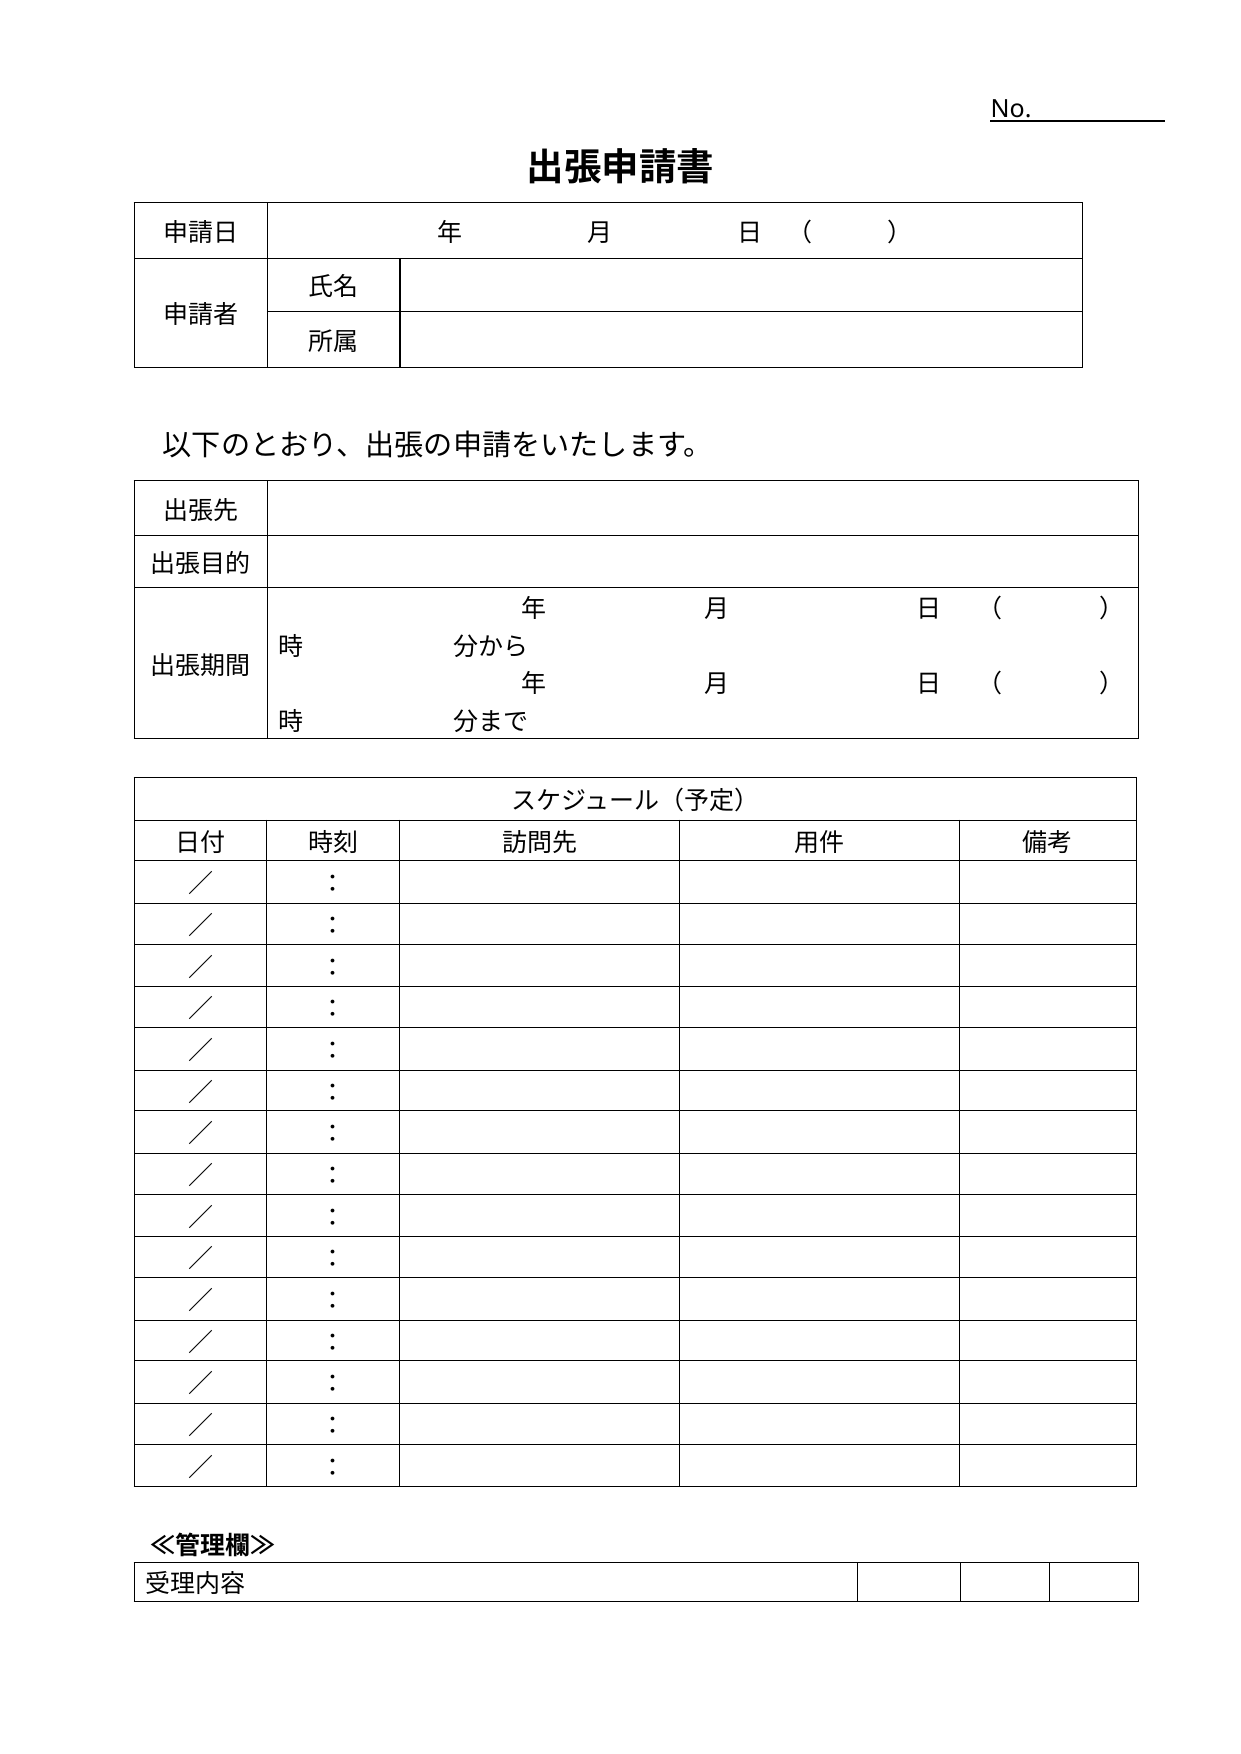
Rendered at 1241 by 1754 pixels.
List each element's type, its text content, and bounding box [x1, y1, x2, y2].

table_cell ： [267, 904, 399, 943]
table_cell [400, 1237, 679, 1277]
table_cell ： [267, 1404, 399, 1443]
table_cell [680, 1028, 959, 1069]
table_cell [400, 1154, 679, 1193]
table_cell ： [267, 1361, 399, 1403]
text 出張申請書 [75, 127, 1165, 202]
table_cell [680, 1361, 959, 1403]
table_cell ： [267, 861, 399, 903]
text 以下のとおり、出張の申請をいたします。 [75, 405, 1165, 480]
table_cell [960, 1237, 1136, 1277]
table_cell ／ [135, 861, 266, 903]
table_cell [960, 1111, 1136, 1153]
table_cell [400, 1111, 679, 1153]
table_cell ／ [135, 1071, 266, 1110]
table_cell ： [267, 1237, 399, 1277]
table_cell [680, 1154, 959, 1193]
table_cell [400, 1404, 679, 1443]
table_cell ／ [135, 1321, 266, 1360]
table_cell 申請者 [135, 259, 267, 367]
table_cell ： [267, 1154, 399, 1193]
table_cell ／ [135, 1361, 266, 1403]
table_header [268, 481, 1138, 535]
table_cell [680, 861, 959, 903]
table_cell [960, 1071, 1136, 1110]
table_cell [400, 1445, 679, 1486]
table_cell ／ [135, 1404, 266, 1443]
table_header スケジュール（予定） [135, 778, 1136, 819]
table_header [961, 1563, 1049, 1601]
table_cell ： [267, 1071, 399, 1110]
table_cell ： [267, 1028, 399, 1069]
table_cell [680, 987, 959, 1027]
table_cell 所属 [268, 312, 399, 367]
table_cell [680, 1071, 959, 1110]
table_cell ： [267, 1278, 399, 1319]
table_cell [400, 1195, 679, 1236]
table_cell [680, 1404, 959, 1443]
table_cell [680, 1111, 959, 1153]
table_cell ／ [135, 1237, 266, 1277]
table_cell 日付 [135, 821, 266, 860]
table_cell ／ [135, 1028, 266, 1069]
table_header [1050, 1563, 1138, 1601]
table_cell [680, 1445, 959, 1486]
table_cell [400, 1071, 679, 1110]
table_cell [400, 904, 679, 943]
table_cell [680, 1195, 959, 1236]
table_cell [401, 259, 1082, 311]
table_cell ／ [135, 1278, 266, 1319]
table_header 出張先 [135, 481, 267, 535]
table_cell ： [267, 1195, 399, 1236]
table_cell [268, 536, 1138, 587]
table_cell ： [267, 987, 399, 1027]
table_cell [960, 904, 1136, 943]
table_cell 氏名 [268, 259, 399, 311]
text ≪管理欄≫ [75, 1525, 1165, 1562]
table_cell [400, 861, 679, 903]
table_cell [960, 1154, 1136, 1193]
table_cell [680, 945, 959, 986]
table_cell [400, 1361, 679, 1403]
table_cell [960, 1361, 1136, 1403]
table_cell ／ [135, 987, 266, 1027]
table_cell [680, 1237, 959, 1277]
table_cell ／ [135, 1154, 266, 1193]
table_cell [960, 945, 1136, 986]
table_header 申請日 [135, 203, 267, 258]
table_header 年 月 日 （ ） [268, 203, 1082, 258]
table_cell [960, 1195, 1136, 1236]
table_cell [680, 1278, 959, 1319]
table_cell [960, 861, 1136, 903]
table_cell [960, 1321, 1136, 1360]
table_cell [400, 1028, 679, 1069]
table_cell [680, 1321, 959, 1360]
table_cell ／ [135, 1445, 266, 1486]
table_cell [960, 987, 1136, 1027]
table_cell [960, 1445, 1136, 1486]
table_cell ／ [135, 945, 266, 986]
table_cell [401, 312, 1082, 367]
table_cell 用件 [680, 821, 959, 860]
table_cell [400, 1278, 679, 1319]
table_cell [960, 1278, 1136, 1319]
table_cell ／ [135, 1195, 266, 1236]
table_cell [400, 987, 679, 1027]
table_cell ／ [135, 904, 266, 943]
text No. [75, 89, 1165, 127]
table_cell 出張期間 [135, 588, 267, 738]
table_cell ： [267, 1445, 399, 1486]
table_cell [960, 1404, 1136, 1443]
table_cell [680, 904, 959, 943]
table_cell 訪問先 [400, 821, 679, 860]
table_header 受理内容 [135, 1563, 857, 1601]
table_cell [400, 945, 679, 986]
table_cell 備考 [960, 821, 1136, 860]
table_cell [400, 1321, 679, 1360]
table_cell ： [267, 1111, 399, 1153]
table_cell ： [267, 945, 399, 986]
table_cell ： [267, 1321, 399, 1360]
table_cell 年 月 日 （ ） 時 分から 年 月 日 （ ） 時 分まで [268, 588, 1138, 738]
table_cell 時刻 [267, 821, 399, 860]
table_cell 出張目的 [135, 536, 267, 587]
table_cell ／ [135, 1111, 266, 1153]
table_cell [960, 1028, 1136, 1069]
table_header [858, 1563, 960, 1601]
